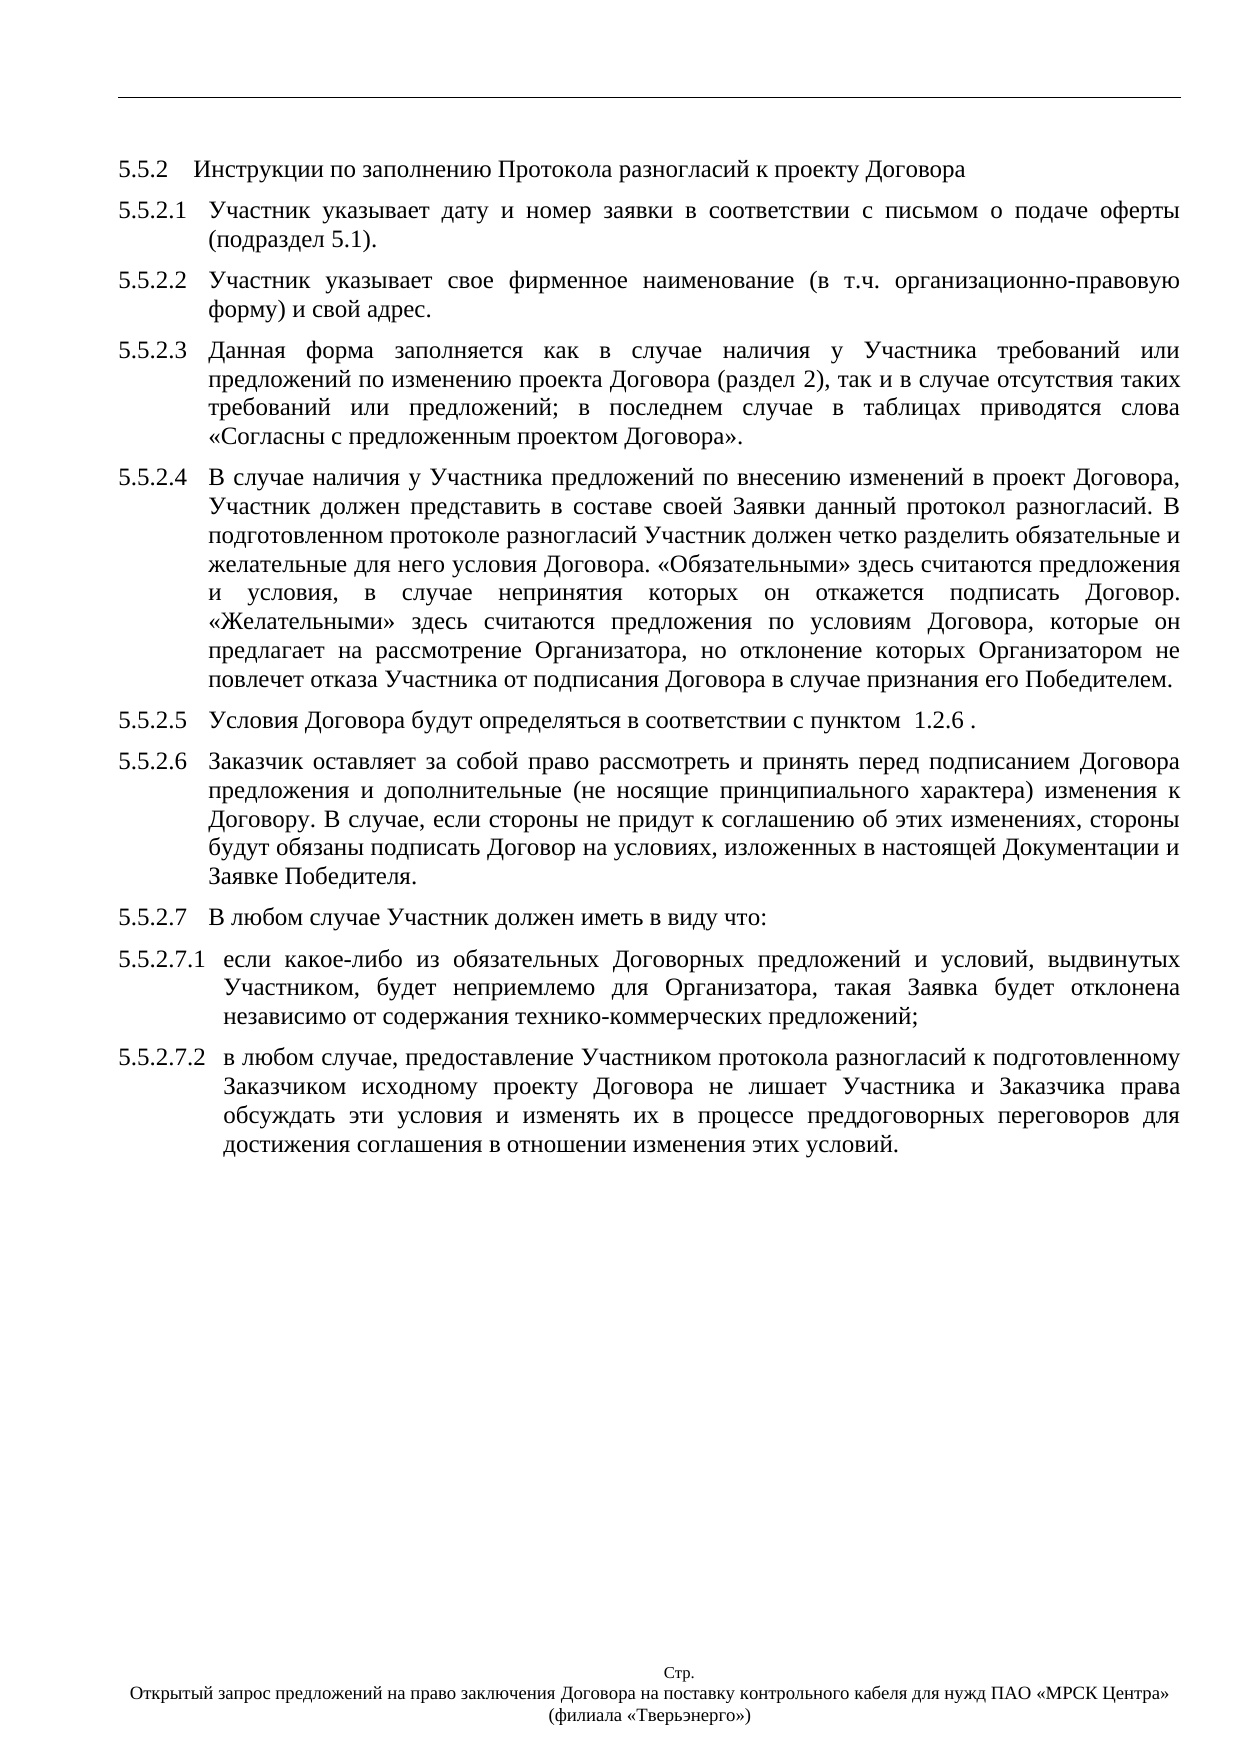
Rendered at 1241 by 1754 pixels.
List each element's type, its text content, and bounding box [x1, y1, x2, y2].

list В любом случае Участник должен иметь в виду что: [118, 902, 1181, 931]
list в любом случае, предоставление Участником протокола разногласий к подготовленному Заказчиком исходному проекту Договора не лишает Участника и Заказчика права обсуждать эти условия и изменять их в процессе преддоговорных переговоров для достижения соглашения в отношении изменения этих условий. [118, 1042, 1181, 1157]
list если какое-либо из обязательных Договорных предложений и условий, выдвинутых Участником, будет неприемлемо для Организатора, такая Заявка будет отклонена независимо от содержания технико-коммерческих предложений; [118, 944, 1181, 1030]
list Заказчик оставляет за собой право рассмотреть и принять перед подписанием Договора предложения и дополнительные (не носящие принципиального характера) изменения к Договору. В случае, если стороны не придут к соглашению об этих изменениях, стороны будут обязаны подписать Договор на условиях, изложенных в настоящей Документации и Заявке Победителя. [118, 746, 1181, 890]
list Данная форма заполняется как в случае наличия у Участника требований или предложений по изменению проекта Договора (раздел 2), так и в случае отсутствия таких требований или предложений; в последнем случае в таблицах приводятся слова «Согласны с предложенным проектом Договора». [118, 335, 1181, 450]
list Участник указывает свое фирменное наименование (в т.ч. организационно-правовую форму) и свой адрес. [118, 265, 1181, 322]
list Участник указывает дату и номер заявки в соответствии с письмом о подаче оферты (подраздел 5.1). [118, 195, 1181, 252]
list В случае наличия у Участника предложений по внесению изменений в проект Договора, Участник должен представить в составе своей Заявки данный протокол разногласий. В подготовленном протоколе разногласий Участник должен четко разделить обязательные и желательные для него условия Договора. «Обязательными» здесь считаются предложения и условия, в случае непринятия которых он откажется подписать Договор. «Желательными» здесь считаются предложения по условиям Договора, которые он предлагает на рассмотрение Организатора, но отклонение которых Организатором не повлечет отказа Участника от подписания Договора в случае признания его Победителем. [118, 462, 1181, 692]
list Условия Договора будут определяться в соответствии с пунктом 1.2.6 . [118, 705, 1181, 734]
subtitle Инструкции по заполнению Протокола разногласий к проекту Договора [118, 154, 1181, 182]
